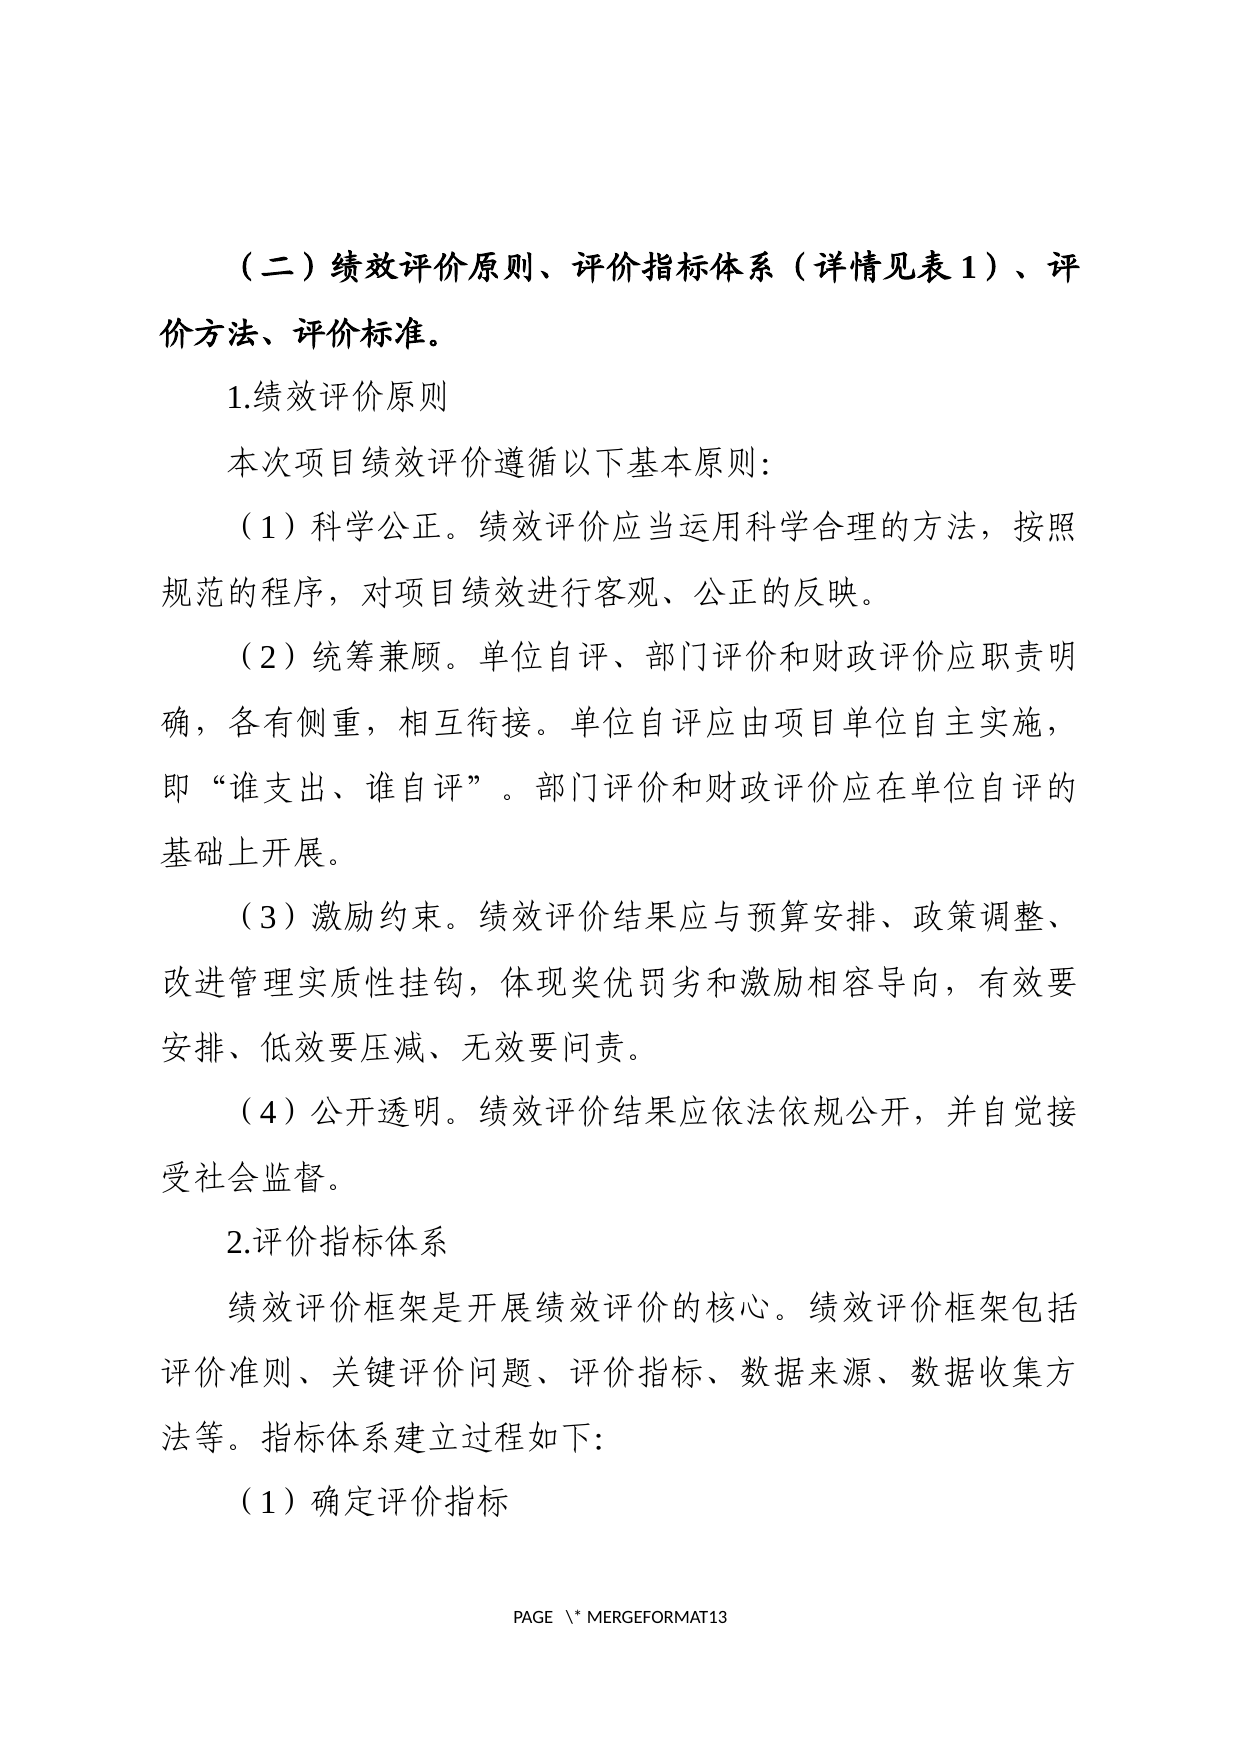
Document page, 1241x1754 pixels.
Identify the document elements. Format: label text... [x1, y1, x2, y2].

text （二）绩效评价原则、评价指标体系（详情见表1）、评价方法、评价标准。 [159, 233, 1081, 363]
text （4）公开透明。绩效评价结果应依法依规公开，并自觉接受社会监督。 [159, 1078, 1081, 1208]
text 本次项目绩效评价遵循以下基本原则： [159, 428, 1081, 493]
text （1）确定评价指标 [159, 1468, 1081, 1533]
text 1.绩效评价原则 [159, 363, 1081, 428]
text 2.评价指标体系 [159, 1208, 1081, 1273]
text （2）统筹兼顾。单位自评、部门评价和财政评价应职责明确，各有侧重，相互衔接。单位自评应由项目单位自主实施，即“谁支出、谁自评”。部门评价和财政评价应在单位自评的基础上开展。 [159, 623, 1081, 883]
text （1）科学公正。绩效评价应当运用科学合理的方法，按照规范的程序，对项目绩效进行客观、公正的反映。 [159, 493, 1081, 623]
text （3）激励约束。绩效评价结果应与预算安排、政策调整、改进管理实质性挂钩，体现奖优罚劣和激励相容导向，有效要安排、低效要压减、无效要问责。 [159, 883, 1081, 1078]
text 绩效评价框架是开展绩效评价的核心。绩效评价框架包括评价准则、关键评价问题、评价指标、数据来源、数据收集方法等。指标体系建立过程如下： [159, 1273, 1081, 1468]
